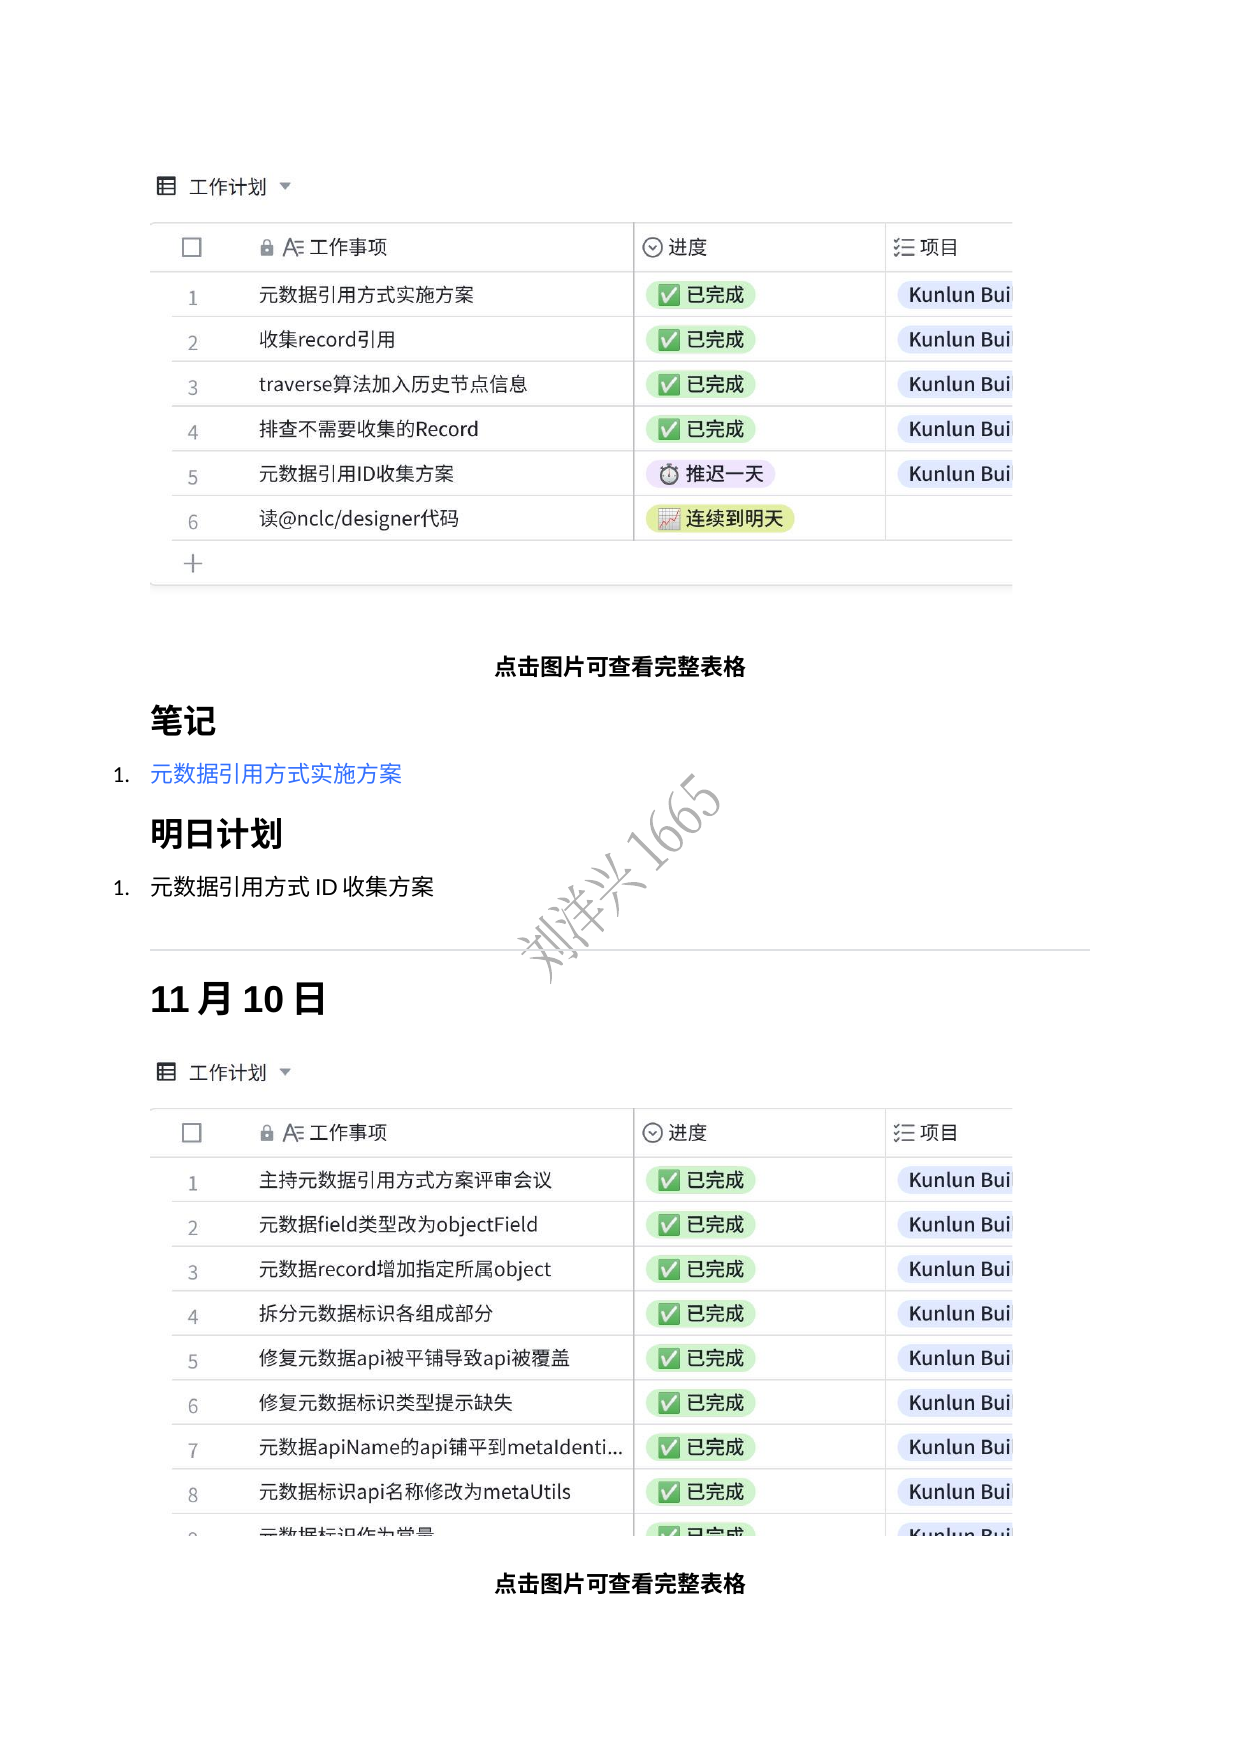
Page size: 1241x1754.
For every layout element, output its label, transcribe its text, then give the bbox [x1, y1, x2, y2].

picture [150, 1035, 1013, 1536]
list 元数据引用方式实施方案 [112, 756, 1090, 789]
picture [150, 150, 1013, 619]
text 点击图片可查看完整表格 [150, 649, 1090, 682]
text 点击图片可查看完整表格 [150, 1566, 1090, 1599]
list 元数据引用方式ID收集方案 [112, 869, 1090, 902]
